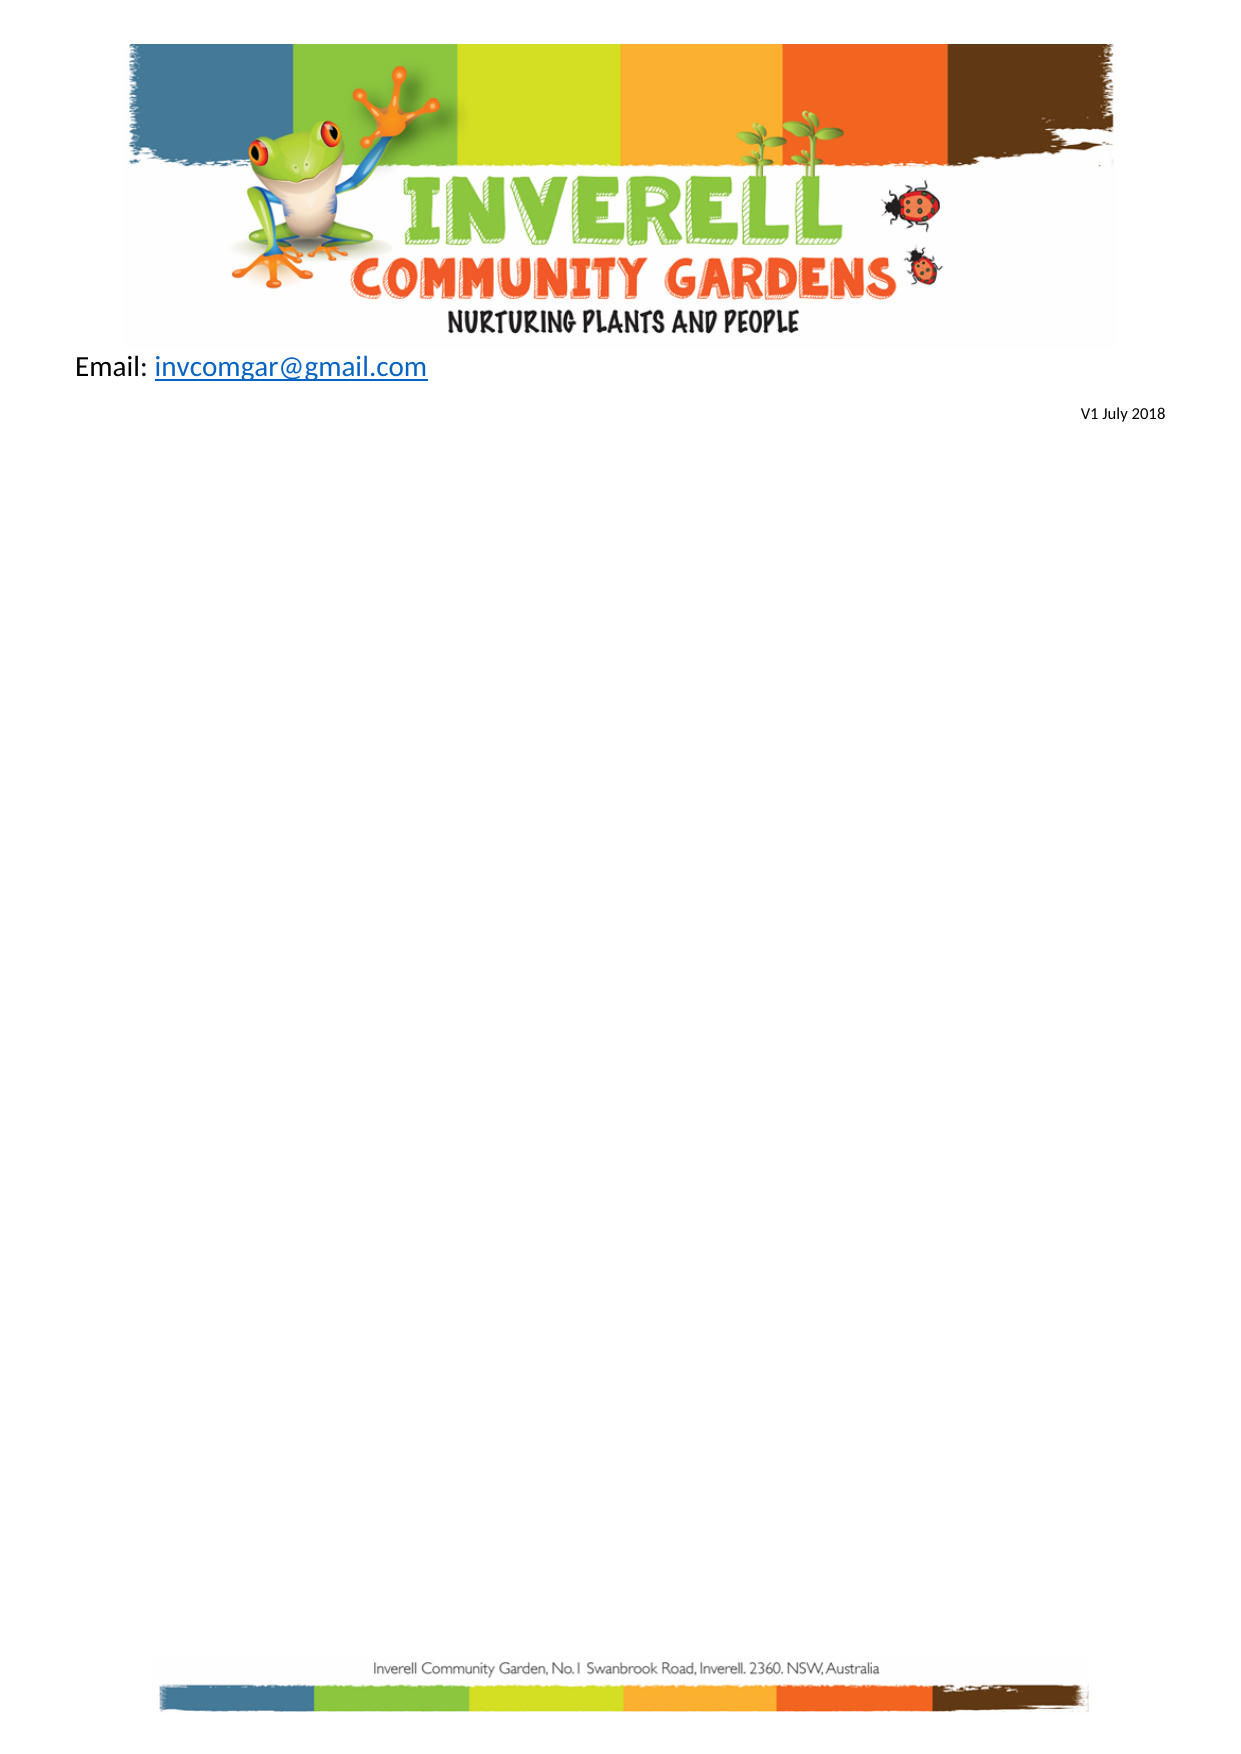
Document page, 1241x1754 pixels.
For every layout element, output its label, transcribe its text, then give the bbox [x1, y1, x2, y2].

text V1 July 2018 [75, 403, 1165, 424]
text Email: invcomgar@gmail.com [75, 348, 1165, 384]
picture [123, 44, 1117, 349]
picture [151, 1654, 1090, 1714]
